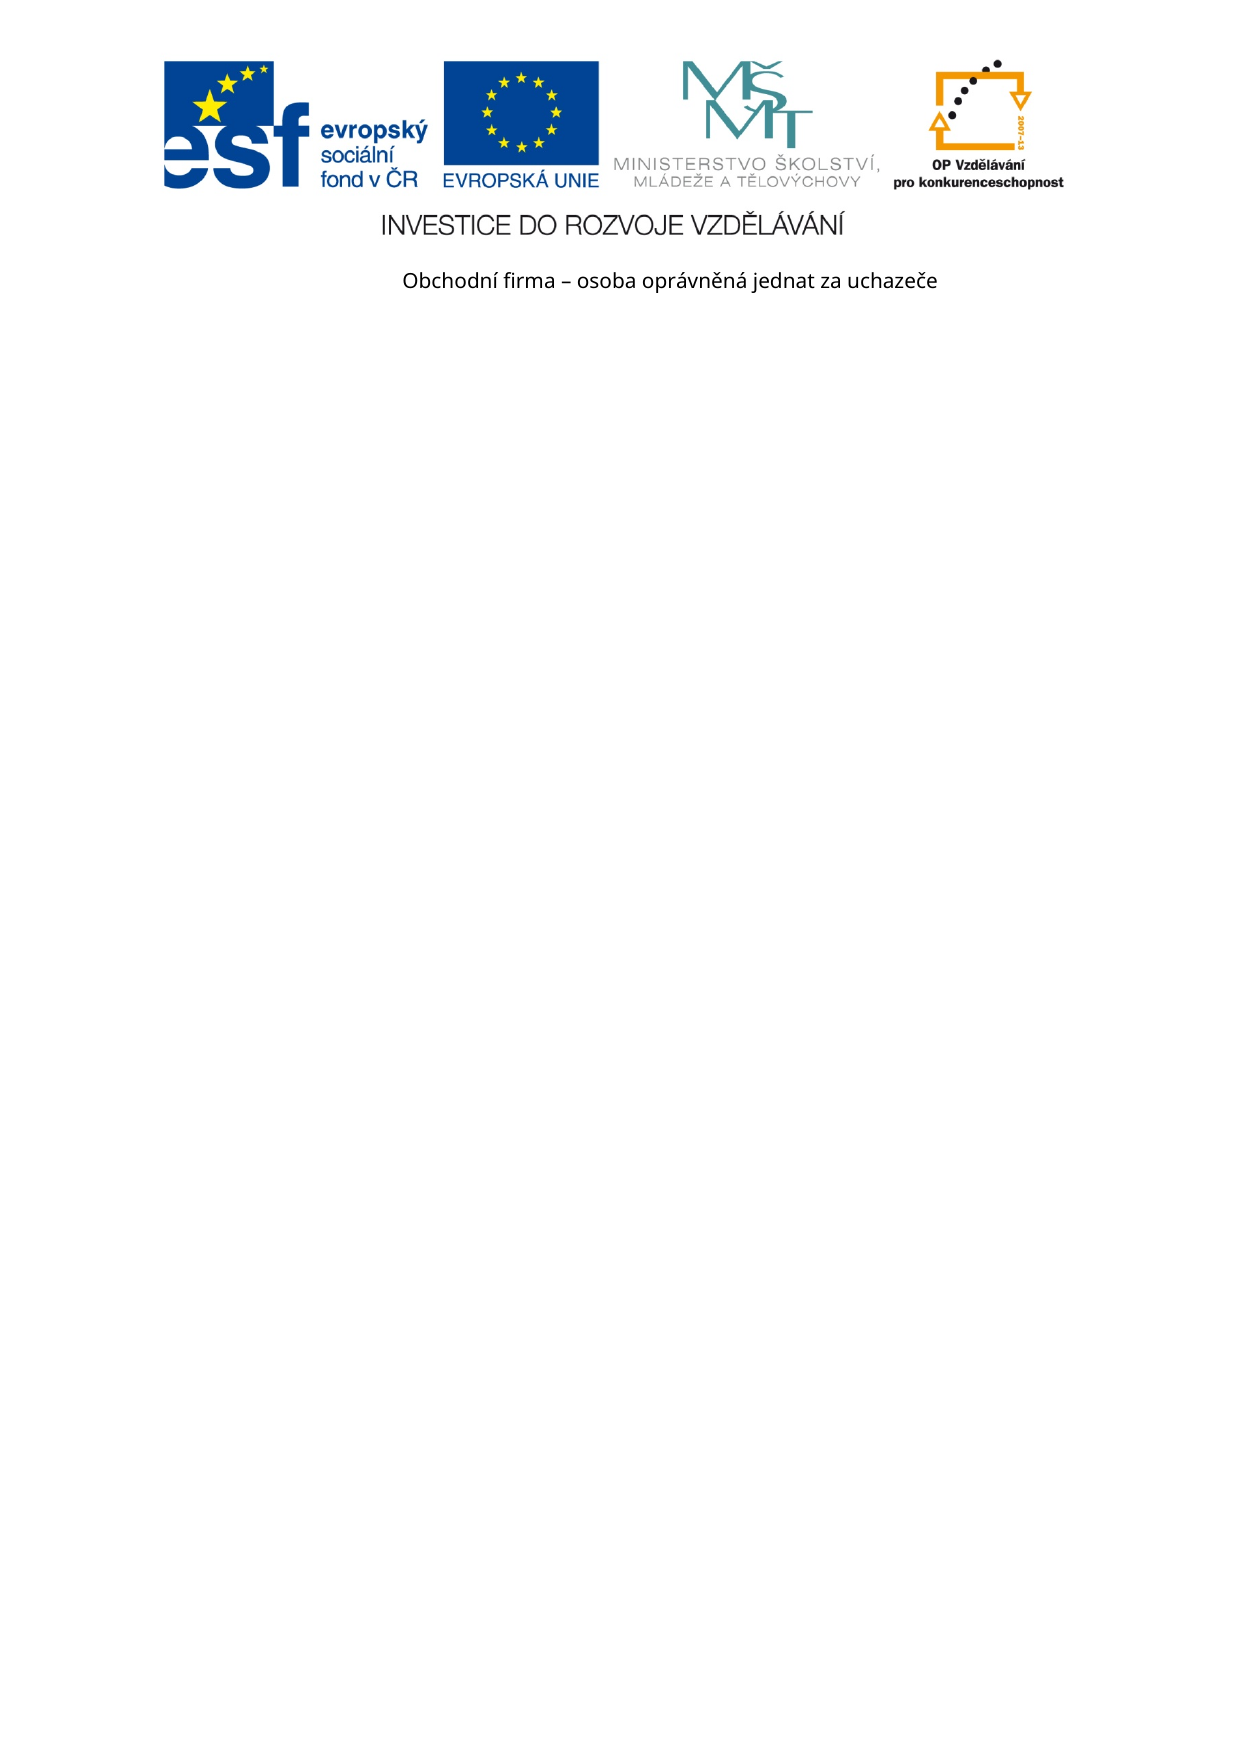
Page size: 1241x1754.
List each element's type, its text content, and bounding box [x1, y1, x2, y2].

text Obchodní firma – osoba oprávněná jednat za uchazeče [148, 149, 1093, 295]
picture [116, 20, 1125, 267]
